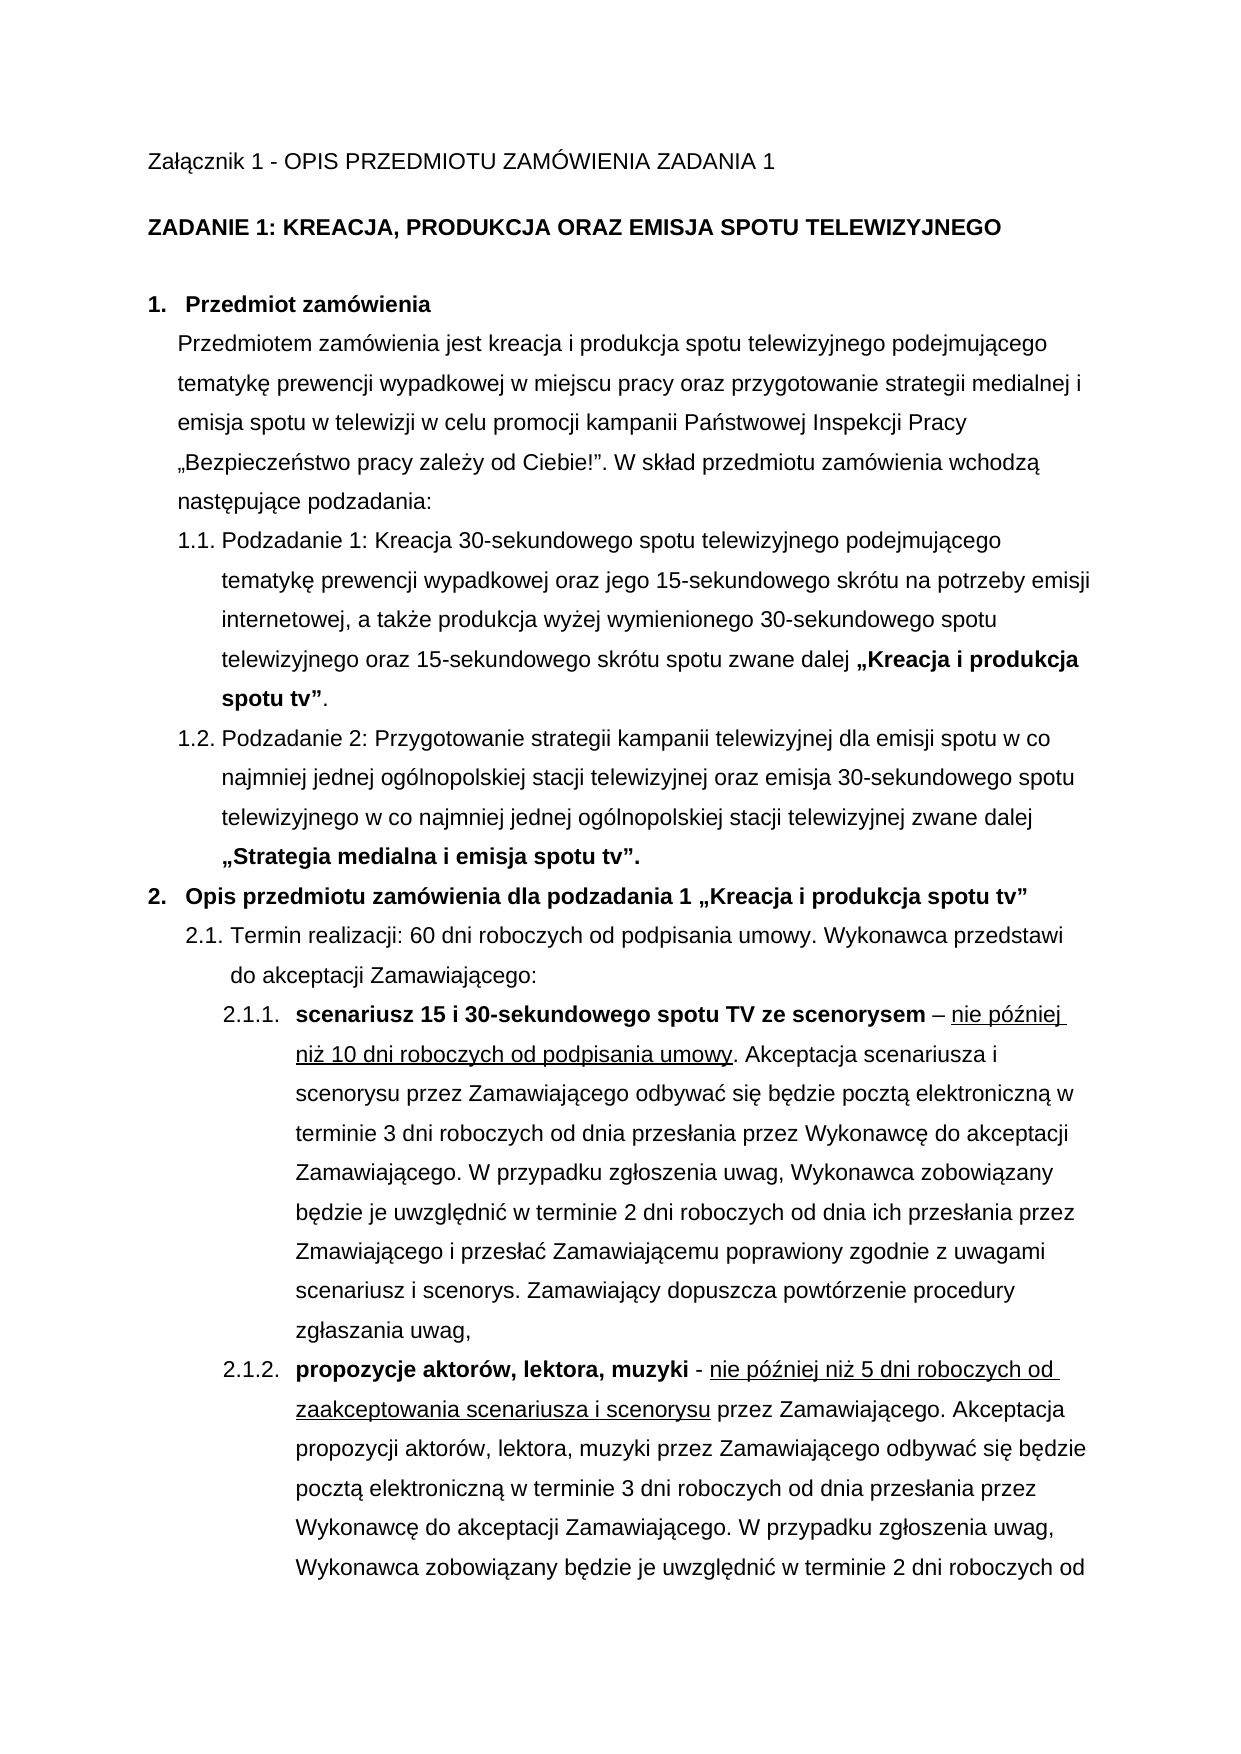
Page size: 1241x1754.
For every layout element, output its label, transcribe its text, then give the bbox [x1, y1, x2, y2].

list Podzadanie 1: Kreacja 30-sekundowego spotu telewizyjnego podejmującego tematykę prewencji wypadkowej oraz jego 15-sekundowego skrótu na potrzeby emisji internetowej, a także produkcja wyżej wymienionego 30-sekundowego spotu telewizyjnego oraz 15-sekundowego skrótu spotu zwane dalej „Kreacja i produkcja spotu tv”. [177, 527, 1093, 712]
list scenariusz 15 i 30-sekundowego spotu TV ze scenorysem – nie później niż 10 dni roboczych od podpisania umowy. Akceptacja scenariusza i scenorysu przez Zamawiającego odbywać się będzie pocztą elektroniczną w terminie 3 dni roboczych od dnia przesłania przez Wykonawcę do akceptacji Zamawiającego. W przypadku zgłoszenia uwag, Wykonawca zobowiązany będzie je uwzględnić w terminie 2 dni roboczych od dnia ich przesłania przez Zmawiającego i przesłać Zamawiającemu poprawiony zgodnie z uwagami scenariusz i scenorys. Zamawiający dopuszcza powtórzenie procedury zgłaszania uwag, [223, 1001, 1093, 1343]
list Opis przedmiotu zamówienia dla podzadania 1 „Kreacja i produkcja spotu tv” [148, 883, 1093, 909]
list Przedmiot zamówienia [148, 291, 1093, 317]
list Podzadanie 2: Przygotowanie strategii kampanii telewizyjnej dla emisji spotu w co najmniej jednej ogólnopolskiej stacji telewizyjnej oraz emisja 30-sekundowego spotu telewizyjnego w co najmniej jednej ogólnopolskiej stacji telewizyjnej zwane dalej „Strategia medialna i emisja spotu tv”. [177, 725, 1093, 869]
list Przedmiotem zamówienia jest kreacja i produkcja spotu telewizyjnego podejmującego tematykę prewencji wypadkowej w miejscu pracy oraz przygotowanie strategii medialnej i emisja spotu w telewizji w celu promocji kampanii Państwowej Inspekcji Pracy „Bezpieczeństwo pracy zależy od Ciebie!”. W skład przedmiotu zamówienia wchodzą następujące podzadania: [177, 330, 1093, 514]
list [223, 1356, 1093, 1580]
text ZADANIE 1: KREACJA, PRODUKCJA ORAZ EMISJA SPOTU TELEWIZYJNEGO [148, 213, 1093, 240]
list Termin realizacji: 60 dni roboczych od podpisania umowy. Wykonawca przedstawi do akceptacji Zamawiającego: [185, 922, 1093, 988]
text Załącznik 1 - OPIS PRZEDMIOTU ZAMÓWIENIA ZADANIA 1 [148, 148, 1093, 174]
